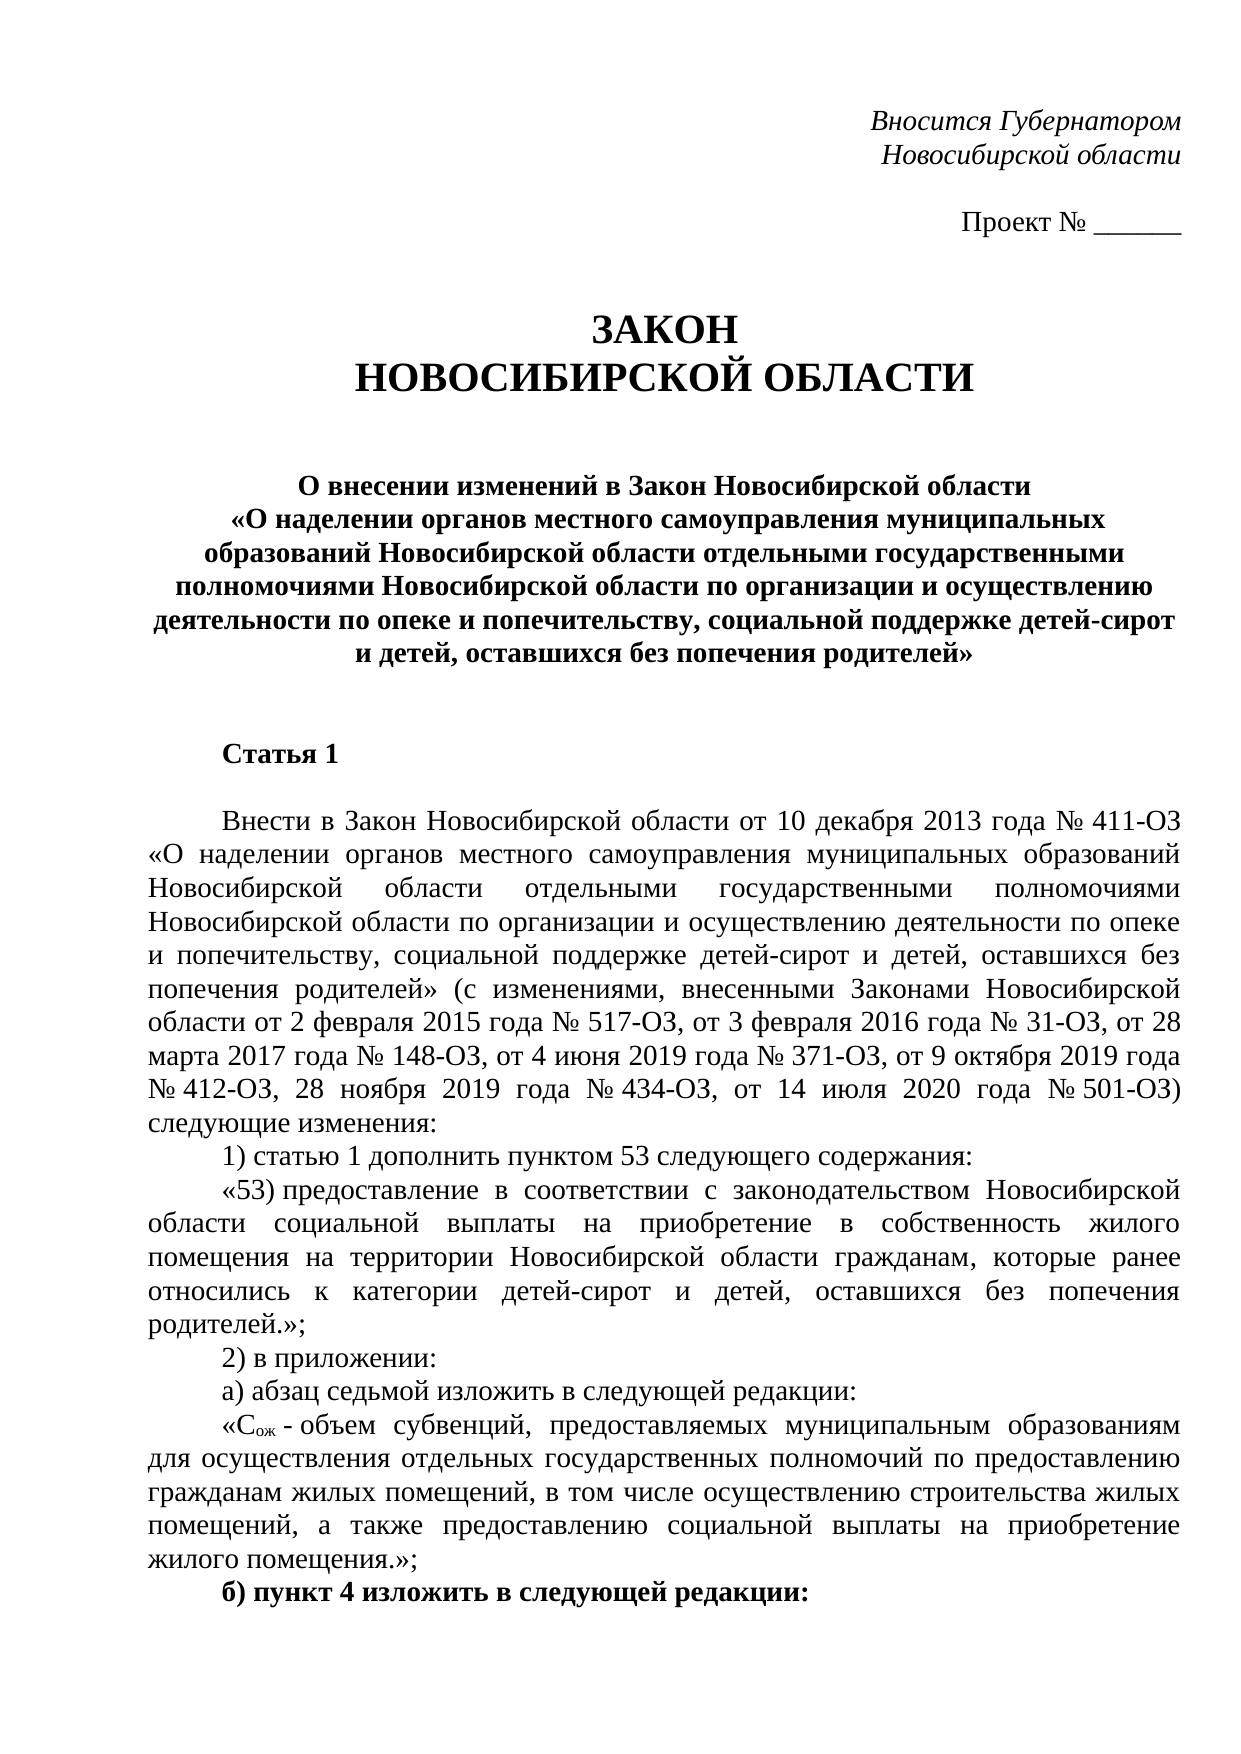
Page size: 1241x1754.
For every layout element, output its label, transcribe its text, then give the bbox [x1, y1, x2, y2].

text а) абзац седьмой изложить в следующей редакции: [148, 1373, 1181, 1407]
text Новосибирской области [148, 137, 1181, 171]
text НОВОСИБИРСКОЙ ОБЛАСТИ [148, 353, 1181, 401]
text 2) в приложении: [148, 1340, 1181, 1373]
text 1) статью 1 дополнить пунктом 53 следующего содержания: [148, 1138, 1181, 1172]
text б) пункт 4 изложить в следующей редакции: [148, 1574, 1181, 1608]
text Внести в Закон Новосибирской области от 10 декабря 2013 года № 411-ОЗ «О наделении органов местного самоуправления муниципальных образований Новосибирской области отдельными государственными полномочиями Новосибирской области по организации и осуществлению деятельности по опеке и попечительству, социальной поддержке детей-сирот и детей, оставшихся без попечения родителей» (с изменениями, внесенными Законами Новосибирской области от 2 февраля 2015 года № 517-ОЗ, от 3 февраля 2016 года № 31-ОЗ, от 28 марта 2017 года № 148-ОЗ, от 4 июня 2019 года № 371-ОЗ, от 9 октября 2019 года № 412-ОЗ, 28 ноября 2019 года № 434-ОЗ, от 14 июля 2020 года № 501-ОЗ) следующие изменения: [148, 803, 1181, 1138]
text Вносится Губернатором [148, 103, 1181, 137]
text О внесении изменений в Закон Новосибирской области [148, 468, 1181, 501]
text «Сож - объем субвенций, предоставляемых муниципальным образованиям для осуществления отдельных государственных полномочий по предоставлению гражданам жилых помещений, в том числе осуществлению строительства жилых помещений, а также предоставлению социальной выплаты на приобретение жилого помещения.»; [148, 1407, 1181, 1574]
text Статья 1 [148, 736, 1181, 769]
text «53) предоставление в соответствии с законодательством Новосибирской области социальной выплаты на приобретение в собственность жилого помещения на территории Новосибирской области гражданам, которые ранее относились к категории детей-сирот и детей, оставшихся без попечения родителей.»; [148, 1172, 1181, 1340]
text «О наделении органов местного самоуправления муниципальных образований Новосибирской области отдельными государственными полномочиями Новосибирской области по организации и осуществлению деятельности по опеке и попечительству, социальной поддержке детей-сирот и детей, оставшихся без попечения родителей» [148, 501, 1181, 669]
text Проект № ______ [148, 204, 1181, 238]
text ЗАКОН [148, 305, 1181, 353]
